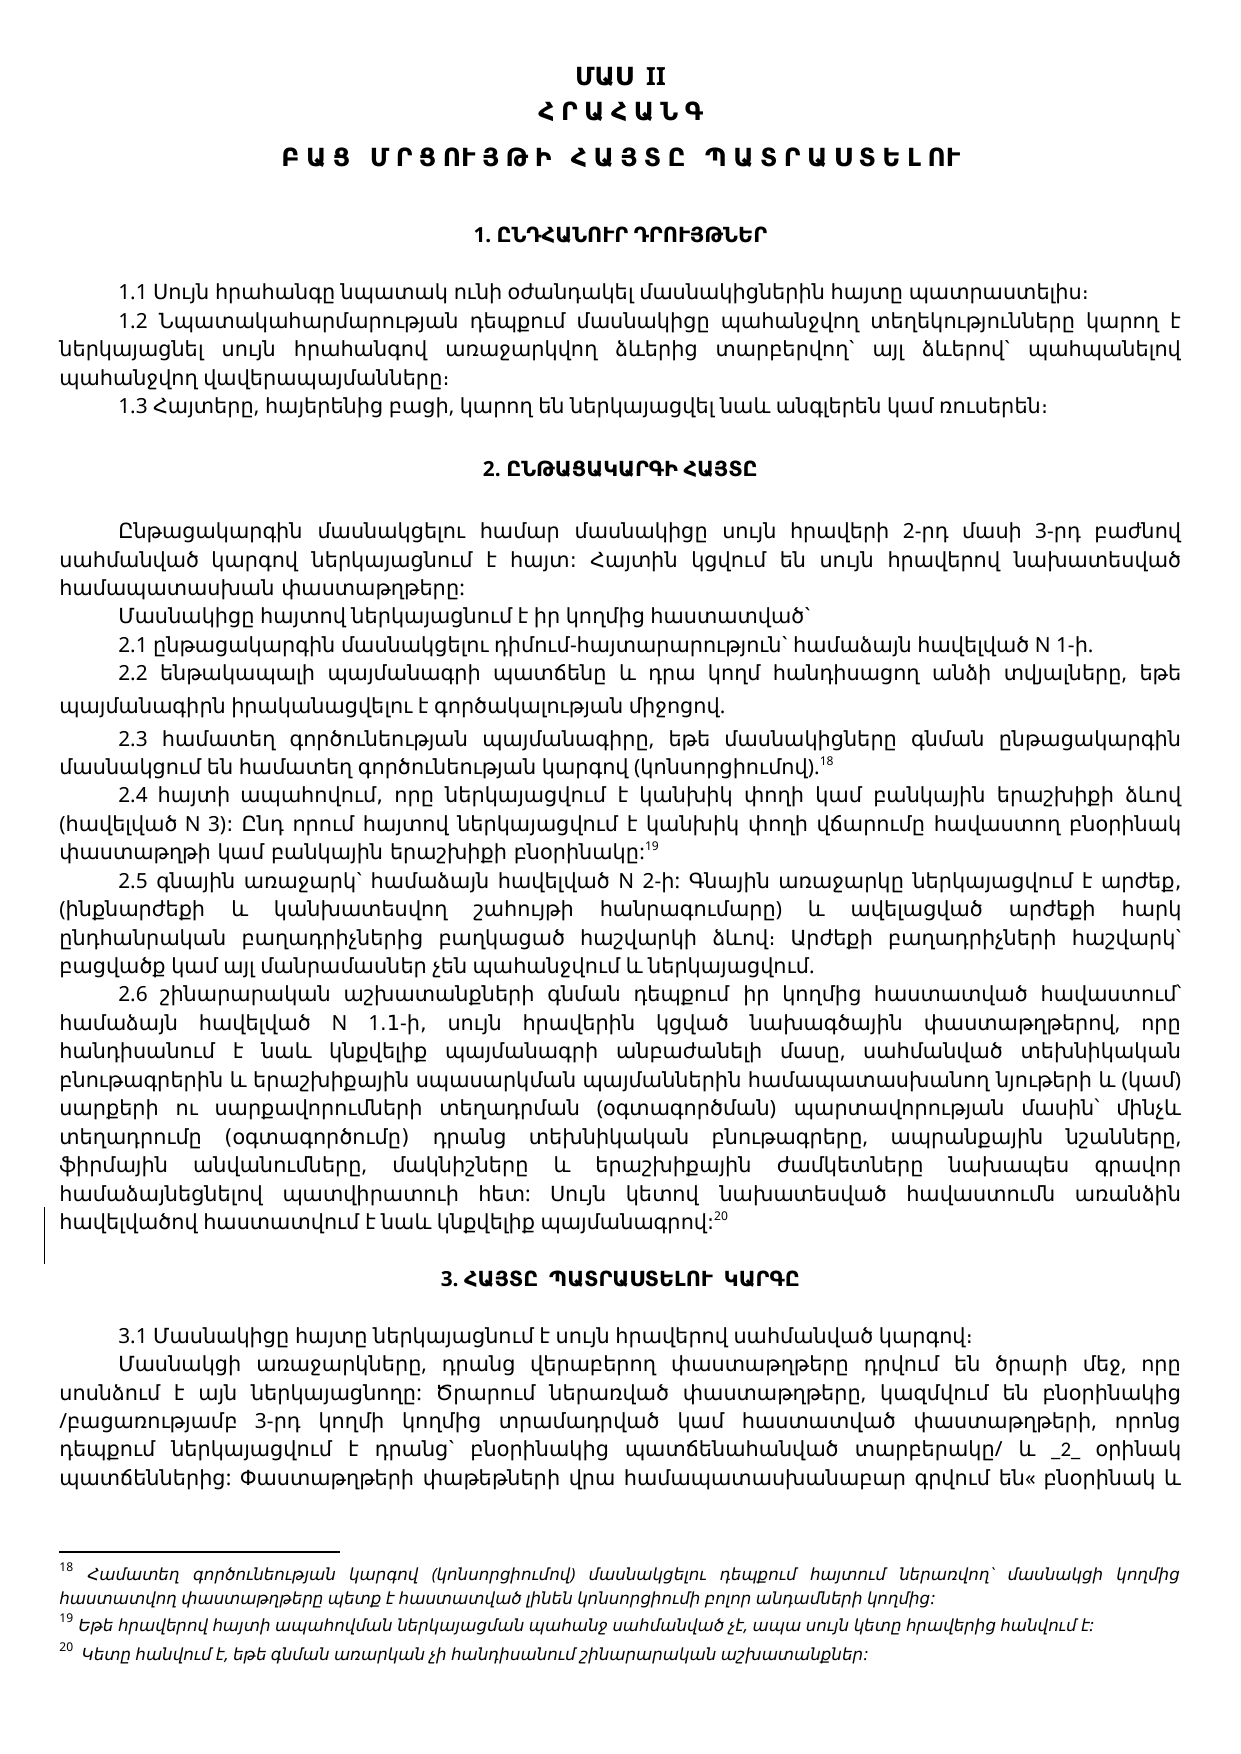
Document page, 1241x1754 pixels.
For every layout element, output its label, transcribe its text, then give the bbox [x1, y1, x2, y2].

text 2. ԸՆԹԱՑԱԿԱՐԳԻ ՀԱՅՏԸ [59, 454, 1181, 482]
text Բ Ա Ց Մ Ր Ց ՈՒ Յ Թ Ի Հ Ա Յ Տ Ը Պ Ա Տ Ր Ա Ս Տ Ե Լ ՈՒ [59, 140, 1182, 174]
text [59, 1349, 1181, 1491]
text 3.1 Մասնակիցը հայտը ներկայացնում է սույն հրավերով սահմանված կարգով։ [59, 1321, 1181, 1349]
text Մասնակիցը հայտով ներկայացնում է իր կողմից հաստատված` [59, 602, 1181, 630]
text 2.6 շինարարական աշխատանքների գնման դեպքում իր կողմից հաստատված հավաստում՝ համաձայն հավելված N 1.1-ի, սույն հրավերին կցված նախագծային փաստաթղթերով, որը հանդիսանում է նաև կնքվելիք պայմանագրի անբաժանելի մասը, սահմանված տեխնիկական բնութագրերին և երաշխիքային սպասարկման պայմաններին համապատասխանող նյութերի և (կամ) սարքերի ու սարքավորումների տեղադրման (օգտագործման) պարտավորության մասին՝ մինչև տեղադրումը (օգտագործումը) դրանց տեխնիկական բնութագրերը, ապրանքային նշանները, ֆիրմային անվանումները, մակնիշները և երաշխիքային ժամկետները նախապես գրավոր համաձայնեցնելով պատվիրատուի հետ: Սույն կետով նախատեսված հավաստումն առանձին հավելվածով հաստատվում է նաև կնքվելիք պայմանագրով: [59, 979, 1181, 1236]
text 3. ՀԱՅՏԸ ՊԱՏՐԱՍՏԵԼՈՒ ԿԱՐԳԸ [59, 1264, 1181, 1292]
text 2.3 համատեղ գործունեության պայմանագիրը, եթե մասնակիցները գնման ընթացակարգին մասնակցում են համատեղ գործունեության կարգով (կոնսորցիումով). [59, 724, 1181, 781]
text 2.2 ենթակապալի պայմանագրի պատճենը և դրա կողմ հանդիսացող անձի տվյալները, եթե պայմանագիրն իրականացվելու է գործակալության միջոցով. [59, 658, 1181, 719]
text 2.1 ընթացակարգին մասնակցելու դիմում-հայտարարություն` համաձայն հավելված N 1-ի. [59, 630, 1181, 658]
text 2.4 հայտի ապահովում, որը ներկայացվում է կանխիկ փողի կամ բանկային երաշխիքի ձևով (հավելված N 3): Ընդ որում հայտով ներկայացվում է կանխիկ փողի վճարումը հավաստող բնօրինակ փաստաթղթի կամ բանկային երաշխիքի բնօրինակը: [59, 781, 1181, 866]
text Հ Ր Ա Հ Ա Ն Գ [59, 93, 1182, 127]
text ՄԱՍ II [59, 59, 1181, 93]
text 1. ԸՆԴՀԱՆՈՒՐ ԴՐՈՒՅԹՆԵՐ [59, 220, 1181, 249]
text 1.1 Սույն հրահանգը նպատակ ունի օժանդակել մասնակիցներին հայտը պատրաստելիս։ [59, 277, 1181, 306]
text 1.2 Նպատակահարմարության դեպքում մասնակիցը պահանջվող տեղեկությունները կարող է ներկայացնել սույն հրահանգով առաջարկվող ձևերից տարբերվող` այլ ձևերով` պահպանելով պահանջվող վավերապայմանները։ [59, 306, 1181, 391]
text 1.3 Հայտերը, հայերենից բացի, կարող են ներկայացվել նաև անգլերեն կամ ռուսերեն։ [59, 391, 1181, 420]
text Ընթացակարգին մասնակցելու համար մասնակիցը սույն հրավերի 2-րդ մասի 3-րդ բաժնով սահմանված կարգով ներկայացնում է հայտ: Հայտին կցվում են սույն հրավերով նախատեսված համապատասխան փաստաթղթերը: [59, 516, 1181, 602]
text 2.5 գնային առաջարկ` համաձայն հավելված N 2-ի: Գնային առաջարկը ներկայացվում է արժեք, (ինքնարժեքի և կանխատեսվող շահույթի հանրագումարը) և ավելացված արժեքի հարկ ընդհանրական բաղադրիչներից բաղկացած հաշվարկի ձևով։ Արժեքի բաղադրիչների հաշվարկ` բացվածք կամ այլ մանրամասներ չեն պահանջվում և ներկայացվում. [59, 866, 1181, 979]
